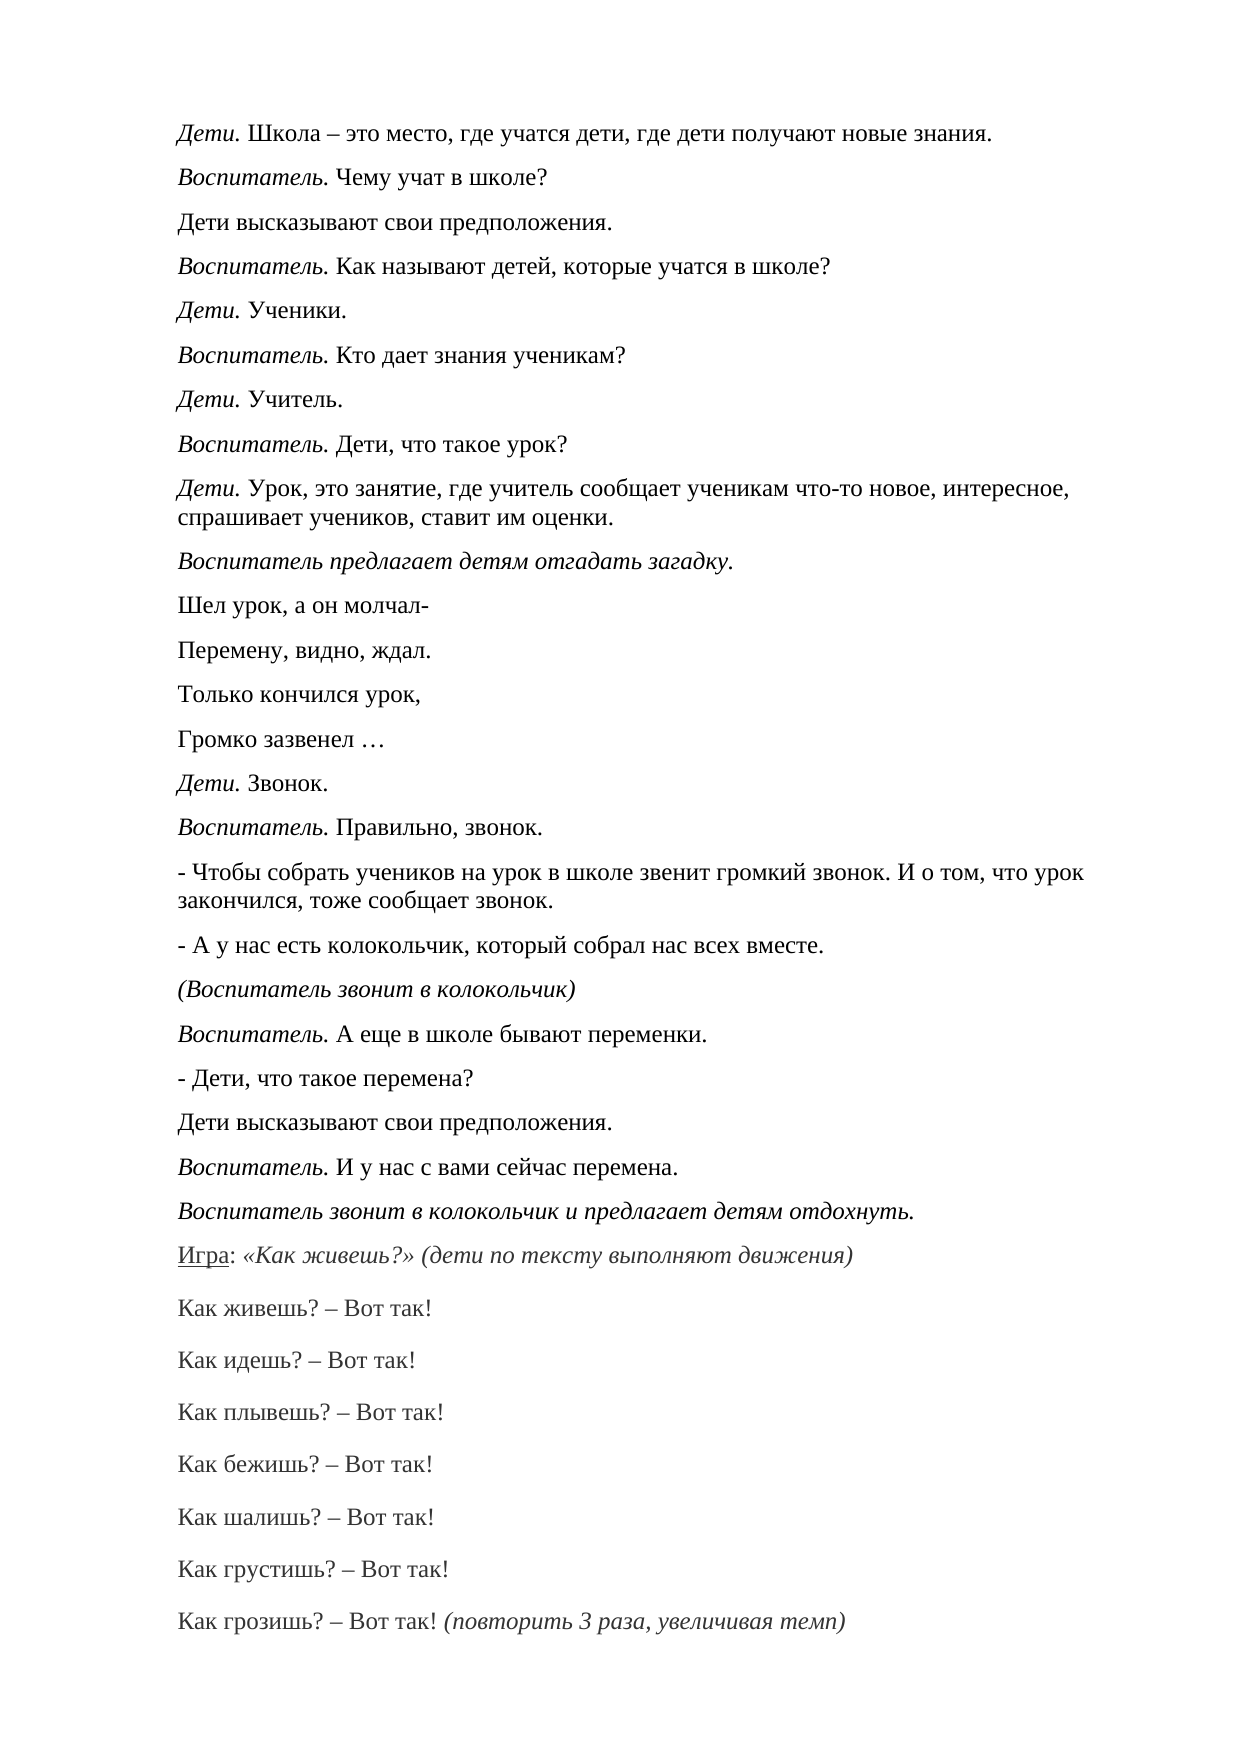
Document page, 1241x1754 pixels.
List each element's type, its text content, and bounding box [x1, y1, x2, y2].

text Дети. Звонок. [177, 768, 1152, 797]
text Воспитатель. А еще в школе бывают переменки. [177, 1019, 1152, 1047]
text Дети. Ученики. [177, 296, 1152, 324]
text Воспитатель звонит в колокольчик и предлагает детям отдохнуть. [177, 1196, 1152, 1225]
text (Воспитатель звонит в колокольчик) [177, 974, 1152, 1003]
text Как живешь? – Вот так! [177, 1293, 1152, 1322]
text Воспитатель предлагает детям отгадать загадку. [177, 546, 1152, 575]
text Дети высказывают свои предположения. [177, 207, 1152, 236]
text - А у нас есть колокольчик, который собрал нас всех вместе. [177, 930, 1152, 959]
text Игра: «Как живешь?» (дети по тексту выполняют движения) [177, 1241, 1152, 1269]
text - Чтобы собрать учеников на урок в школе звенит громкий звонок. И о том, что урок закончился, тоже сообщает звонок. [177, 857, 1152, 914]
text Только кончился урок, [177, 679, 1152, 708]
text Дети высказывают свои предположения. [177, 1107, 1152, 1136]
text Воспитатель. Правильно, звонок. [177, 812, 1152, 841]
text Как бежишь? – Вот так! [177, 1449, 1152, 1478]
text Как шалишь? – Вот так! [177, 1502, 1152, 1530]
text Воспитатель. Как называют детей, которые учатся в школе? [177, 251, 1152, 280]
text Громко зазвенел … [177, 724, 1152, 752]
text Дети. Школа – это место, где учатся дети, где дети получают новые знания. [177, 118, 1152, 147]
text - Дети, что такое перемена? [177, 1063, 1152, 1092]
text Дети. Учитель. [177, 384, 1152, 413]
text Воспитатель. И у нас с вами сейчас перемена. [177, 1152, 1152, 1181]
text Воспитатель. Чему учат в школе? [177, 162, 1152, 191]
text Как идешь? – Вот так! [177, 1345, 1152, 1374]
text Как грустишь? – Вот так! [177, 1554, 1152, 1582]
text Перемену, видно, ждал. [177, 635, 1152, 664]
text Шел урок, а он молчал- [177, 591, 1152, 619]
text Воспитатель. Дети, что такое урок? [177, 429, 1152, 457]
text Как плывешь? – Вот так! [177, 1397, 1152, 1426]
text Как грозишь? – Вот так! (повторить 3 раза, увеличивая темп) [177, 1606, 1152, 1635]
text Воспитатель. Кто дает знания ученикам? [177, 340, 1152, 369]
text Дети. Урок, это занятие, где учитель сообщает ученикам что-то новое, интересное, спрашивает учеников, ставит им оценки. [177, 473, 1152, 531]
